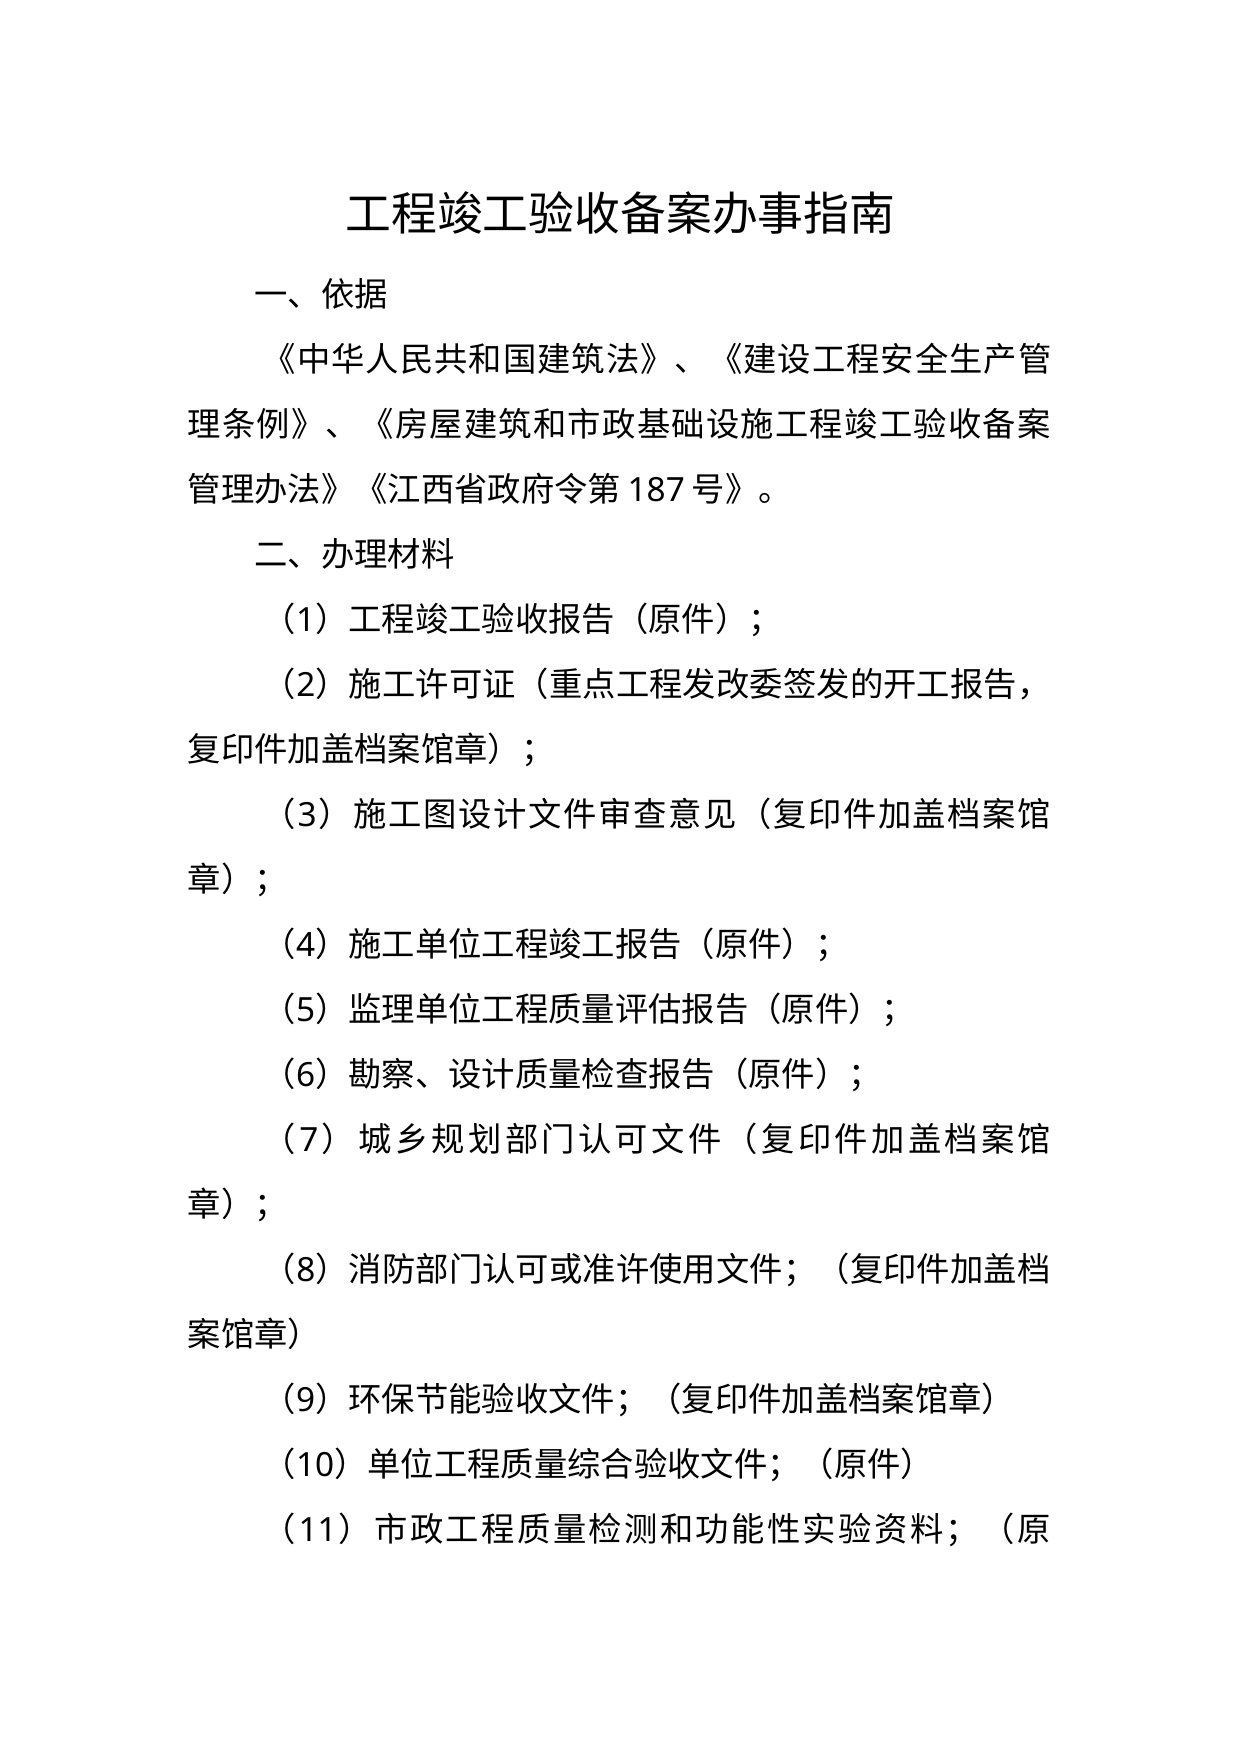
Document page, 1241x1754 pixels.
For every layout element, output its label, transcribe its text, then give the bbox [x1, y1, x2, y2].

text （5）监理单位工程质量评估报告（原件）； [187, 974, 1053, 1039]
text （6）勘察、设计质量检查报告（原件）； [187, 1039, 1053, 1104]
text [187, 1494, 1053, 1559]
text （3）施工图设计文件审查意见（复印件加盖档案馆章）； [187, 779, 1053, 909]
text （7）城乡规划部门认可文件（复印件加盖档案馆章）； [187, 1104, 1053, 1234]
text （8）消防部门认可或准许使用文件；（复印件加盖档案馆章） [187, 1234, 1053, 1364]
text （9）环保节能验收文件；（复印件加盖档案馆章） [187, 1364, 1053, 1429]
text 《中华人民共和国建筑法》、《建设工程安全生产管理条例》、《房屋建筑和市政基础设施工程竣工验收备案管理办法》《江西省政府令第187号》。 [187, 324, 1053, 519]
text （4）施工单位工程竣工报告（原件）； [187, 909, 1053, 974]
list 依据 [187, 259, 1053, 324]
text （1）工程竣工验收报告（原件）； [187, 584, 1053, 649]
list 办理材料 [187, 519, 1053, 584]
text （10）单位工程质量综合验收文件；（原件） [187, 1429, 1053, 1494]
text （2）施工许可证（重点工程发改委签发的开工报告，复印件加盖档案馆章）； [187, 649, 1053, 779]
text 工程竣工验收备案办事指南 [187, 162, 1053, 259]
